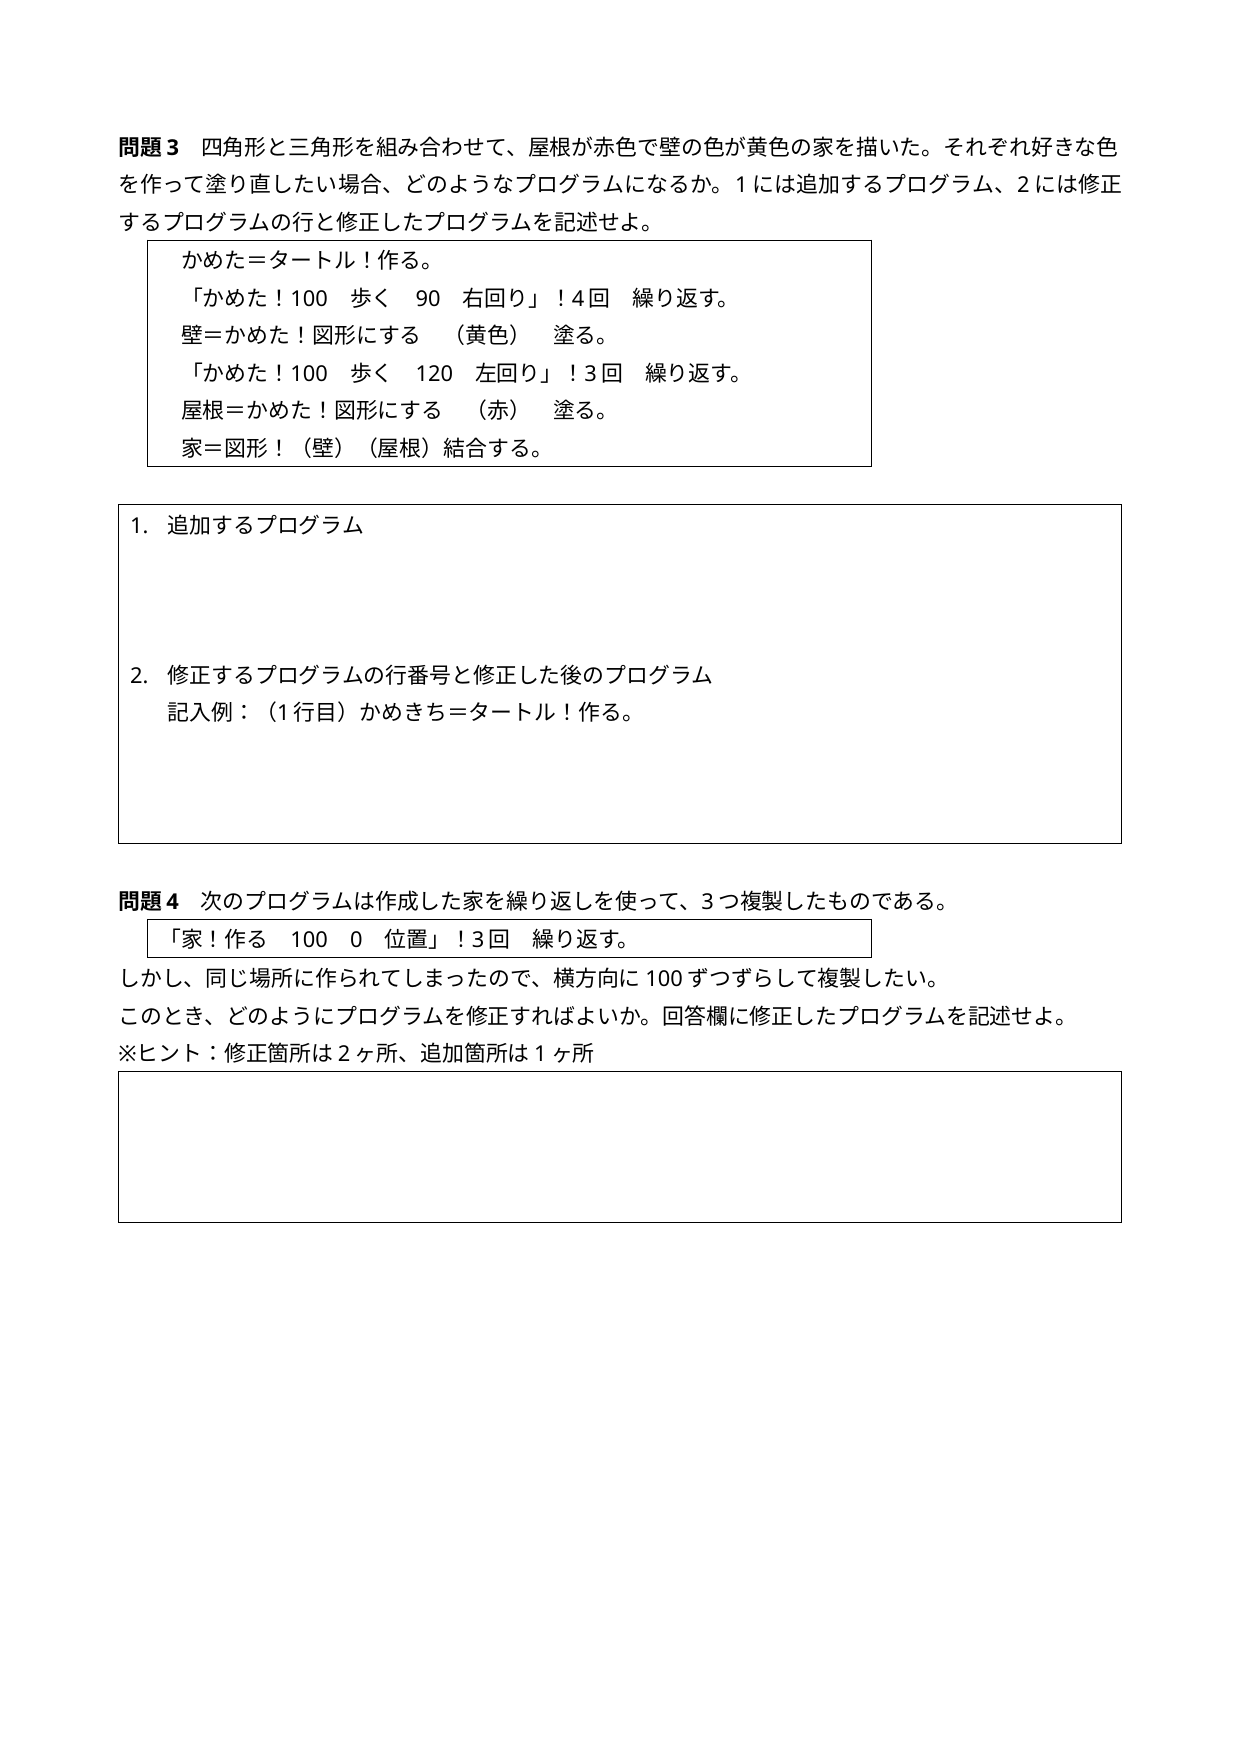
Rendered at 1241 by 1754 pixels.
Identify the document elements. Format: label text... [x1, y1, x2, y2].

table_header 追加するプログラム 修正するプログラムの行番号と修正した後のプログラム 記入例：（1行目）かめきち＝タートル！作る。 [119, 505, 1121, 843]
table_header 「家！作る 100 0 位置」！3回 繰り返す。 [148, 920, 871, 957]
table_header かめた＝タートル！作る。 「かめた！100 歩く 90 右回り」！4回 繰り返す。 壁＝かめた！図形にする （黄色） 塗る。 「かめた！100 歩く 120 左回り」！3回 繰り返す。 屋根＝かめた！図形にする （赤） 塗る。 家＝図形！（壁）（屋根）結合する。 [148, 241, 871, 466]
text 問題4 次のプログラムは作成した家を繰り返しを使って、3つ複製したものである。 [118, 881, 1122, 919]
text ※ヒント：修正箇所は2ヶ所、追加箇所は1ヶ所 [118, 1033, 1122, 1071]
text 問題3 四角形と三角形を組み合わせて、屋根が赤色で壁の色が黄色の家を描いた。それぞれ好きな色を作って塗り直したい場合、どのようなプログラムになるか。1には追加するプログラム、2には修正するプログラムの行と修正したプログラムを記述せよ。 [118, 127, 1122, 239]
text このとき、どのようにプログラムを修正すればよいか。回答欄に修正したプログラムを記述せよ。 [118, 996, 1122, 1033]
text しかし、同じ場所に作られてしまったので、横方向に100ずつずらして複製したい。 [118, 958, 1122, 996]
table_header [119, 1072, 1121, 1222]
